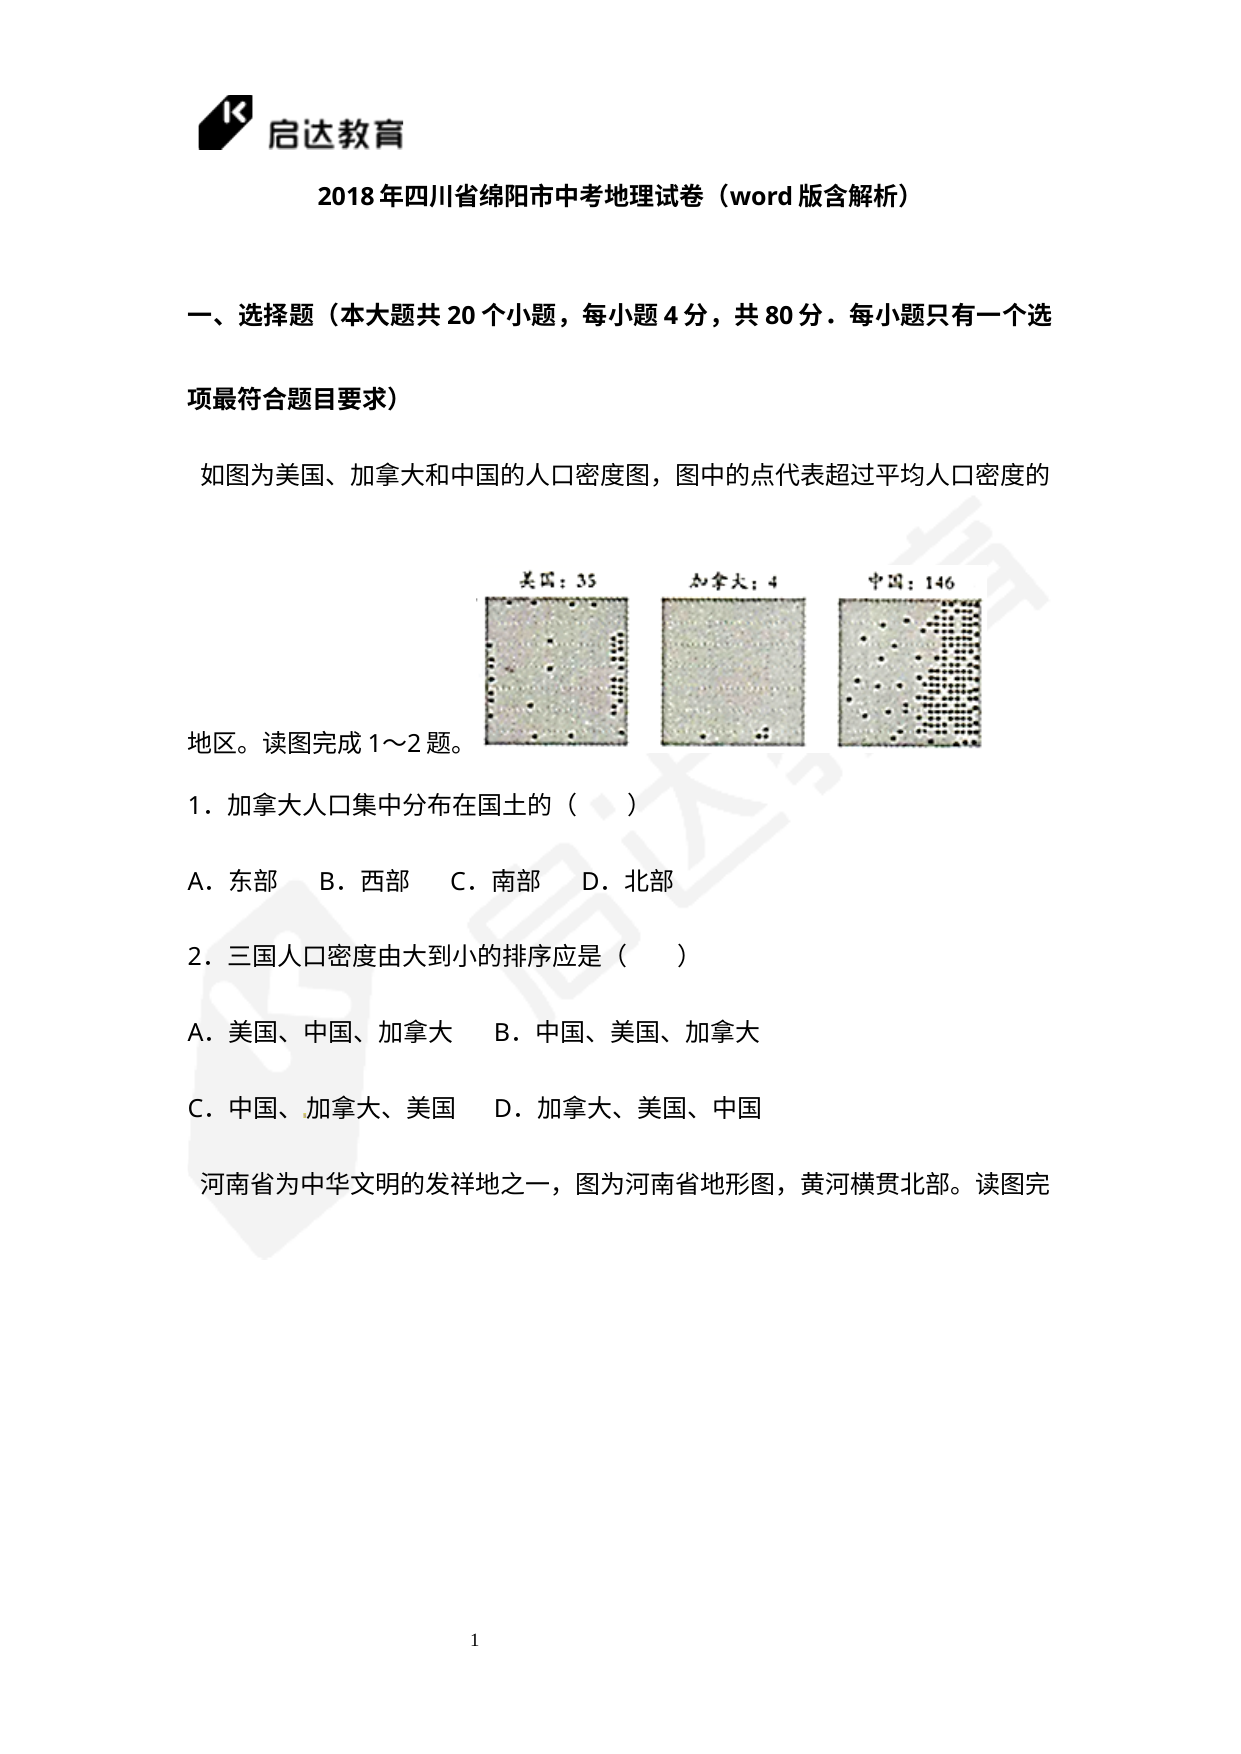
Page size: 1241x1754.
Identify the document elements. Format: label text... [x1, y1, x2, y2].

text A．东部 B．西部 C．南部 D．北部 [187, 847, 1053, 912]
picture [476, 565, 988, 753]
text C．中国、加拿大、美国 D．加拿大、美国、中国 [187, 1074, 1053, 1139]
text 2．三国人口密度由大到小的排序应是（ ） [187, 922, 1053, 987]
picture [198, 95, 404, 150]
text 1．加拿大人口集中分布在国土的（ ） [187, 771, 1053, 836]
text A．美国、中国、加拿大 B．中国、美国、加拿大 [187, 998, 1053, 1063]
text 一、选择题（本大题共20个小题，每小题4分，共80分．每小题只有一个选项最符合题目要求） [187, 281, 1053, 431]
text 河南省为中华文明的发祥地之一，图为河南省地形图，黄河横贯北部。读图完成3～4题。 [187, 1150, 1053, 1215]
text 2018年四川省绵阳市中考地理试卷（word版含解析） [187, 162, 1053, 227]
